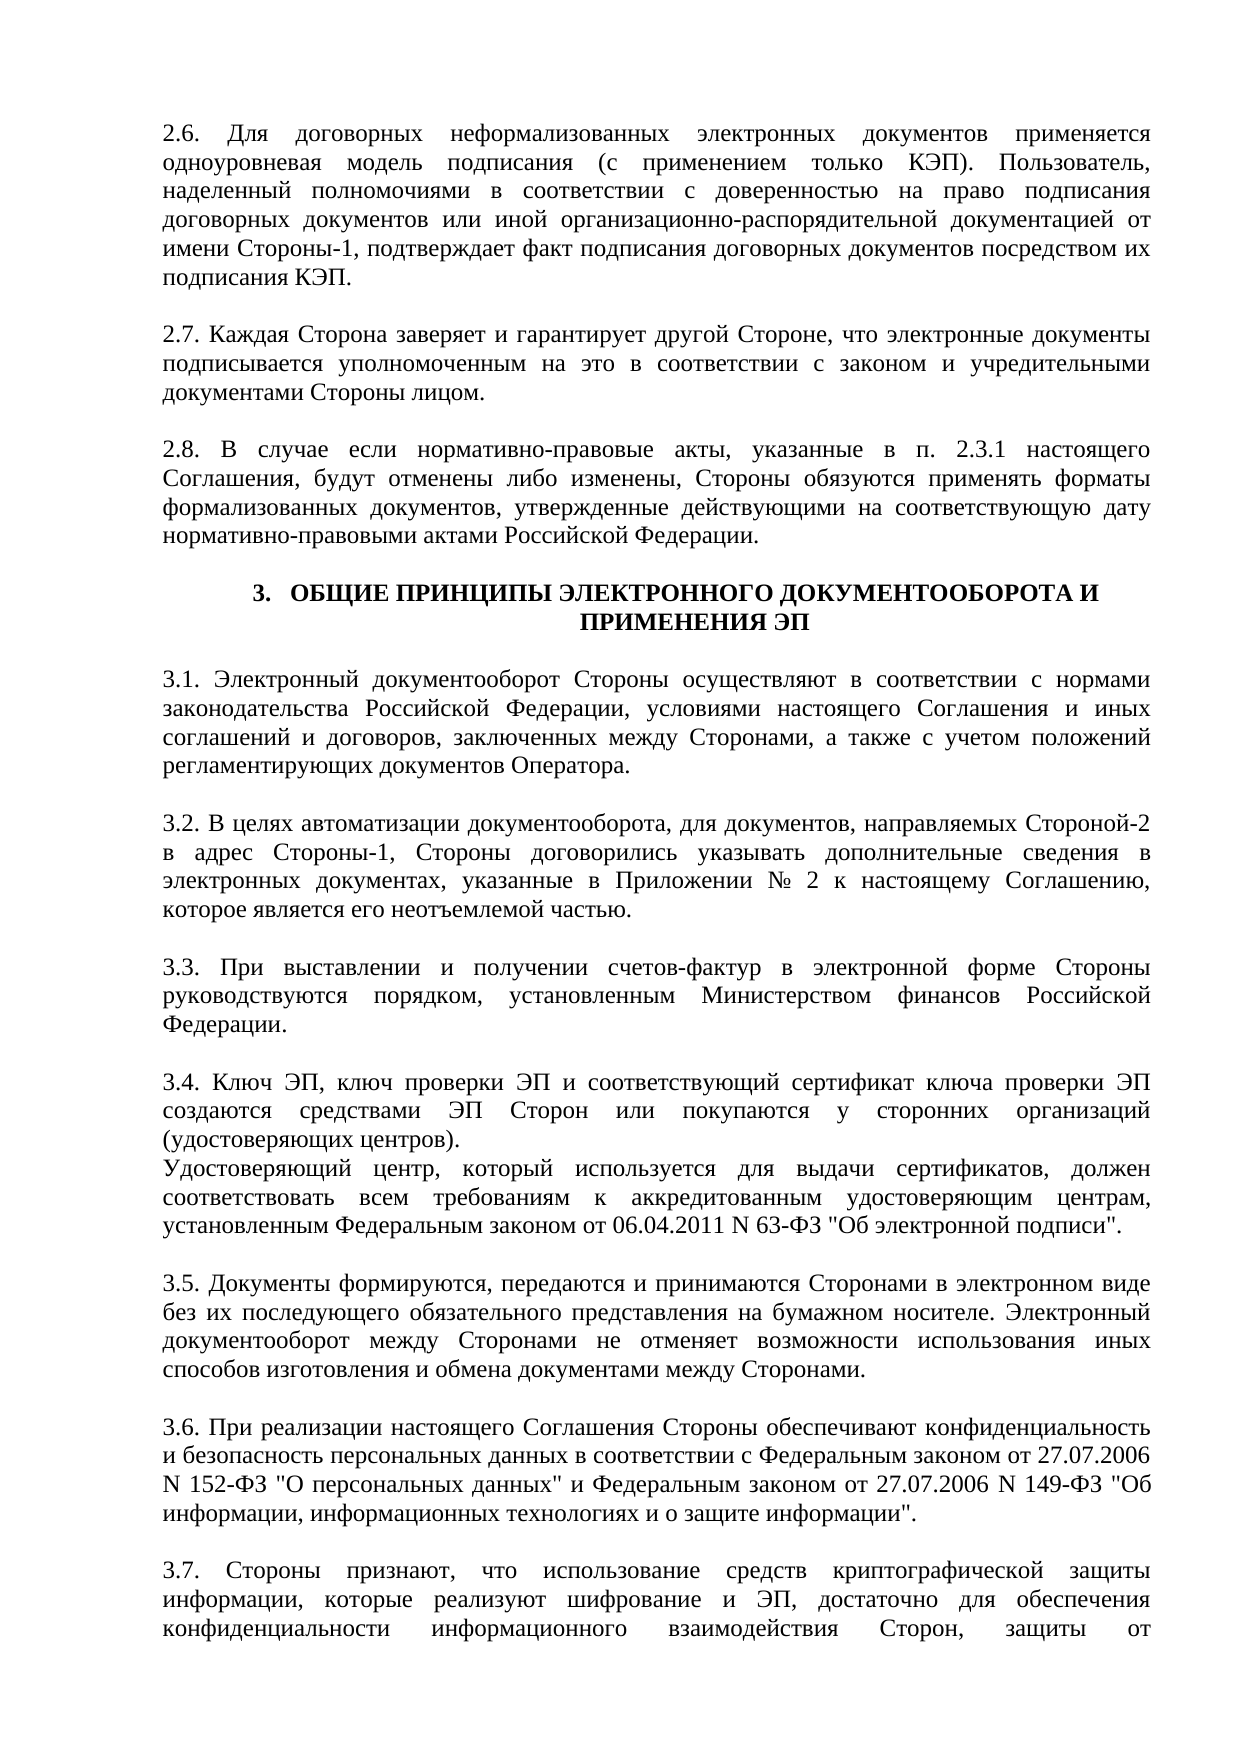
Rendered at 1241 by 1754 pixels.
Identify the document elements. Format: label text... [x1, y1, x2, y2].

text Удостоверяющий центр, который используется для выдачи сертификатов, должен соответствовать всем требованиям к аккредитованным удостоверяющим центрам, установленным Федеральным законом от 06.04.2011 N 63-ФЗ "Об электронной подписи". [162, 1153, 1152, 1239]
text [162, 1556, 1152, 1642]
text 2.7. Каждая Сторона заверяет и гарантирует другой Стороне, что электронные документы подписывается уполномоченным на это в соответствии с законом и учредительными документами Стороны лицом. [162, 319, 1152, 406]
text 3.2. В целях автоматизации документооборота, для документов, направляемых Стороной-2 в адрес Стороны-1, Стороны договорились указывать дополнительные сведения в электронных документах, указанные в Приложении № 2 к настоящему Соглашению, которое является его неотъемлемой частью. [162, 808, 1152, 923]
text 2.8. В случае если нормативно-правовые акты, указанные в п. 2.3.1 настоящего Соглашения, будут отменены либо изменены, Стороны обязуются применять форматы формализованных документов, утвержденные действующими на соответствующую дату нормативно-правовыми актами Российской Федерации. [162, 434, 1152, 549]
text 3.6. При реализации настоящего Соглашения Стороны обеспечивают конфиденциальность и безопасность персональных данных в соответствии с Федеральным законом от 27.07.2006 N 152-ФЗ "О персональных данных" и Федеральным законом от 27.07.2006 N 149-ФЗ "Об информации, информационных технологиях и о защите информации". [162, 1412, 1152, 1527]
text 3.5. Документы формируются, передаются и принимаются Сторонами в электронном виде без их последующего обязательного представления на бумажном носителе. Электронный документооборот между Сторонами не отменяет возможности использования иных способов изготовления и обмена документами между Сторонами. [162, 1268, 1152, 1383]
text 3.3. При выставлении и получении счетов-фактур в электронной форме Стороны руководствуются порядком, установленным Министерством финансов Российской Федерации. [162, 952, 1152, 1038]
text 2.6. Для договорных неформализованных электронных документов применяется одноуровневая модель подписания (с применением только КЭП). Пользователь, наделенный полномочиями в соответствии с доверенностью на право подписания договорных документов или иной организационно-распорядительной документацией от имени Стороны-1, подтверждает факт подписания договорных документов посредством их подписания КЭП. [162, 118, 1152, 291]
list ОБЩИЕ ПРИНЦИПЫ ЭЛЕКТРОННОГО ДОКУМЕНТООБОРОТА И ПРИМЕНЕНИЯ ЭП [200, 578, 1152, 636]
text 3.1. Электронный документооборот Стороны осуществляют в соответствии с нормами законодательства Российской Федерации, условиями настоящего Соглашения и иных соглашений и договоров, заключенных между Сторонами, а также с учетом положений регламентирующих документов Оператора. [162, 664, 1152, 779]
text 3.4. Ключ ЭП, ключ проверки ЭП и соответствующий сертификат ключа проверки ЭП создаются средствами ЭП Сторон или покупаются у сторонних организаций (удостоверяющих центров). [162, 1067, 1152, 1153]
